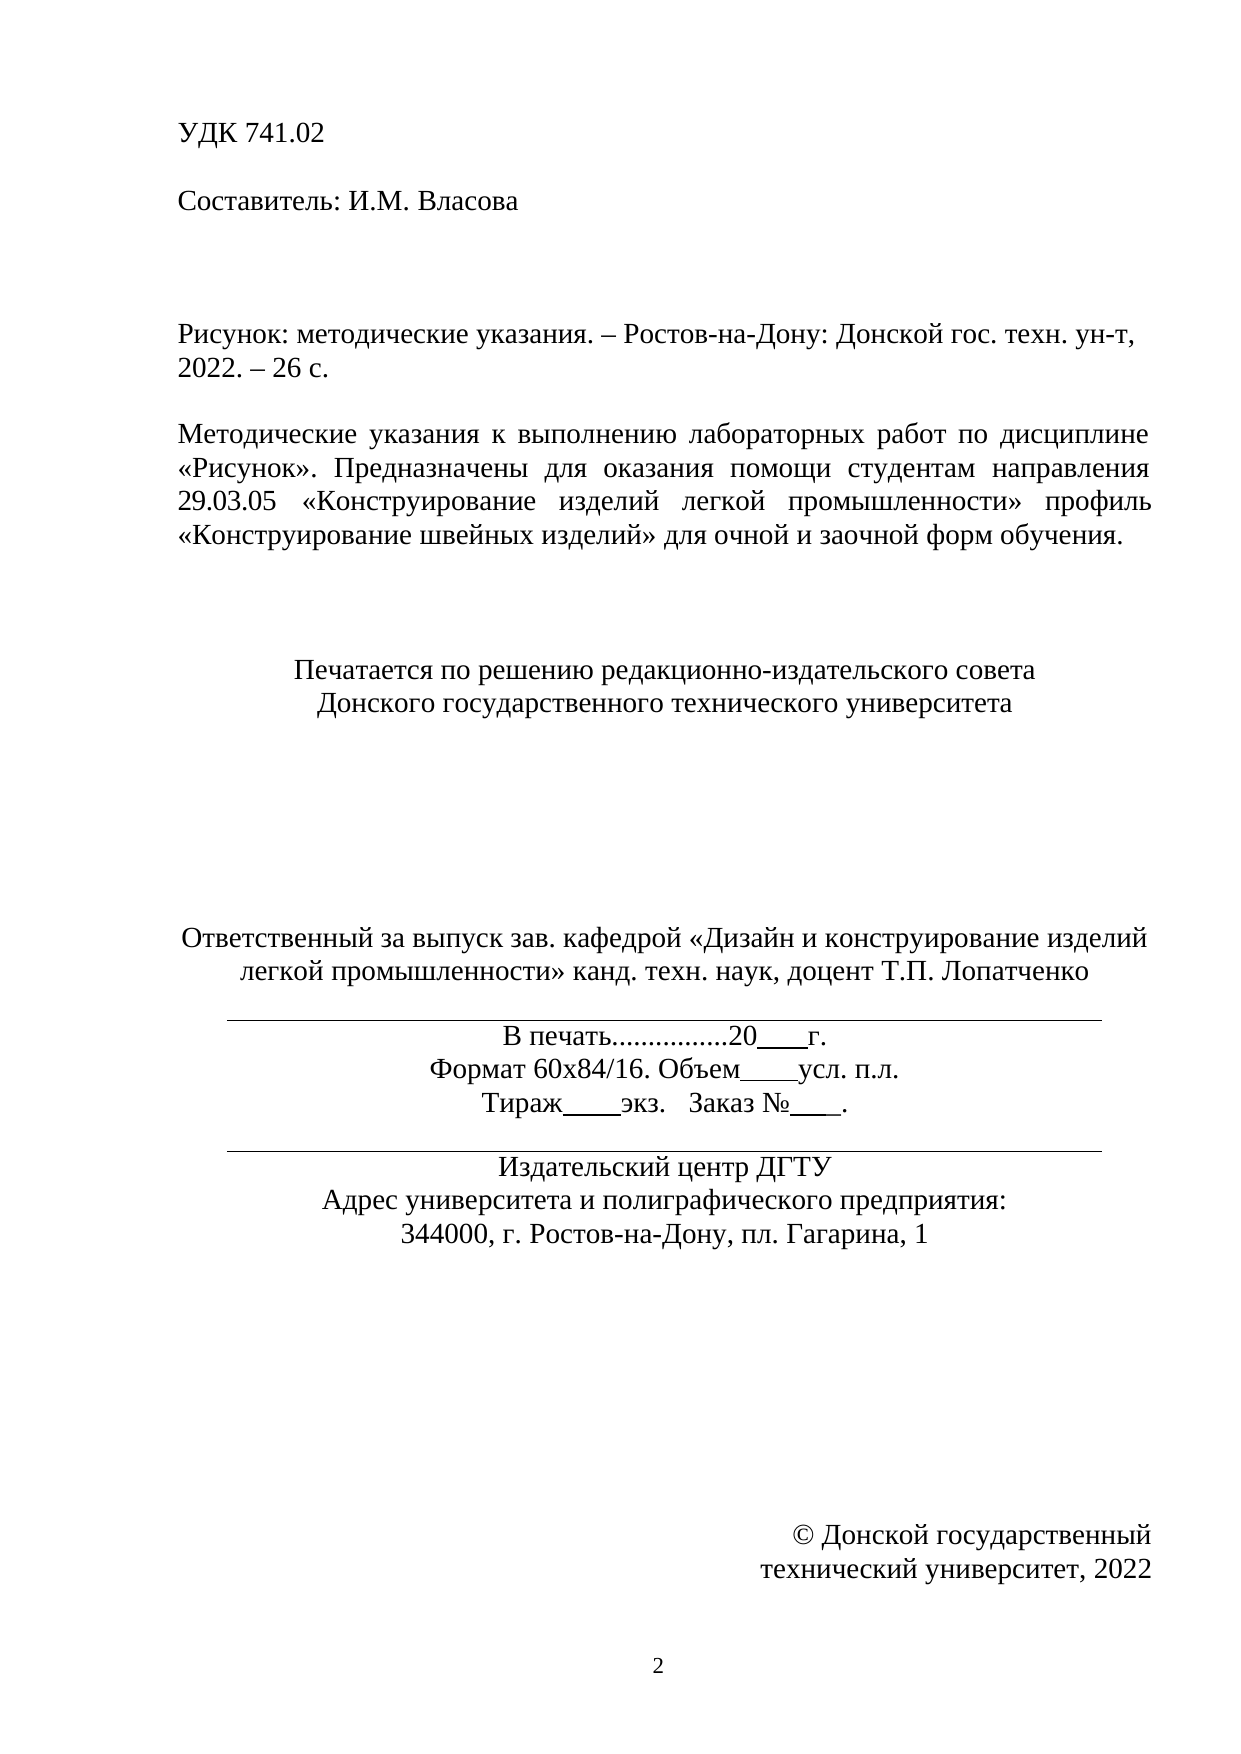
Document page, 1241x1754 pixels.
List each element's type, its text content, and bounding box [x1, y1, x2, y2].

text © Донской государственный технический университет, 2022 [760, 1517, 1153, 1584]
text Адрес университета и полиграфического предприятия: 344000, г. Ростов-на-Дону, пл. Гагарина, 1 [293, 1182, 1036, 1249]
text Ответственный за выпуск зав. кафедрой «Дизайн и конструирование изделий легкой промышленности» канд. техн. наук, доцент Т.П. Лопатченко [155, 920, 1173, 987]
text Рисунок: методические указания. – Ростов-на-Дону: Донской гос. техн. ун-т, 2022. – 26 с. [177, 317, 1137, 384]
text УДК 741.02 [177, 115, 1173, 149]
text Составитель: И.М. Власова [177, 183, 1173, 216]
text Издательский центр ДГТУ [188, 1147, 1141, 1182]
text «Рисунок». Предназначены для оказания помощи студентам направления [177, 450, 1173, 484]
text Тираж экз. Заказ № _. [156, 1085, 1173, 1118]
text «Конструирование швейных изделий» для очной и заочной форм обучения. [177, 517, 1173, 551]
text Печатается по решению редакционно-издательского совета Донского государственного технического университета [293, 652, 1036, 719]
text Методические указания к выполнению лабораторных работ по дисциплине [177, 417, 1173, 450]
text Формат 60х84/16. Объем усл. п.л. [155, 1051, 1173, 1085]
list «Конструирование изделий легкой промышленности» профиль [177, 484, 1173, 517]
text В печать 20 г. [156, 1016, 1173, 1051]
